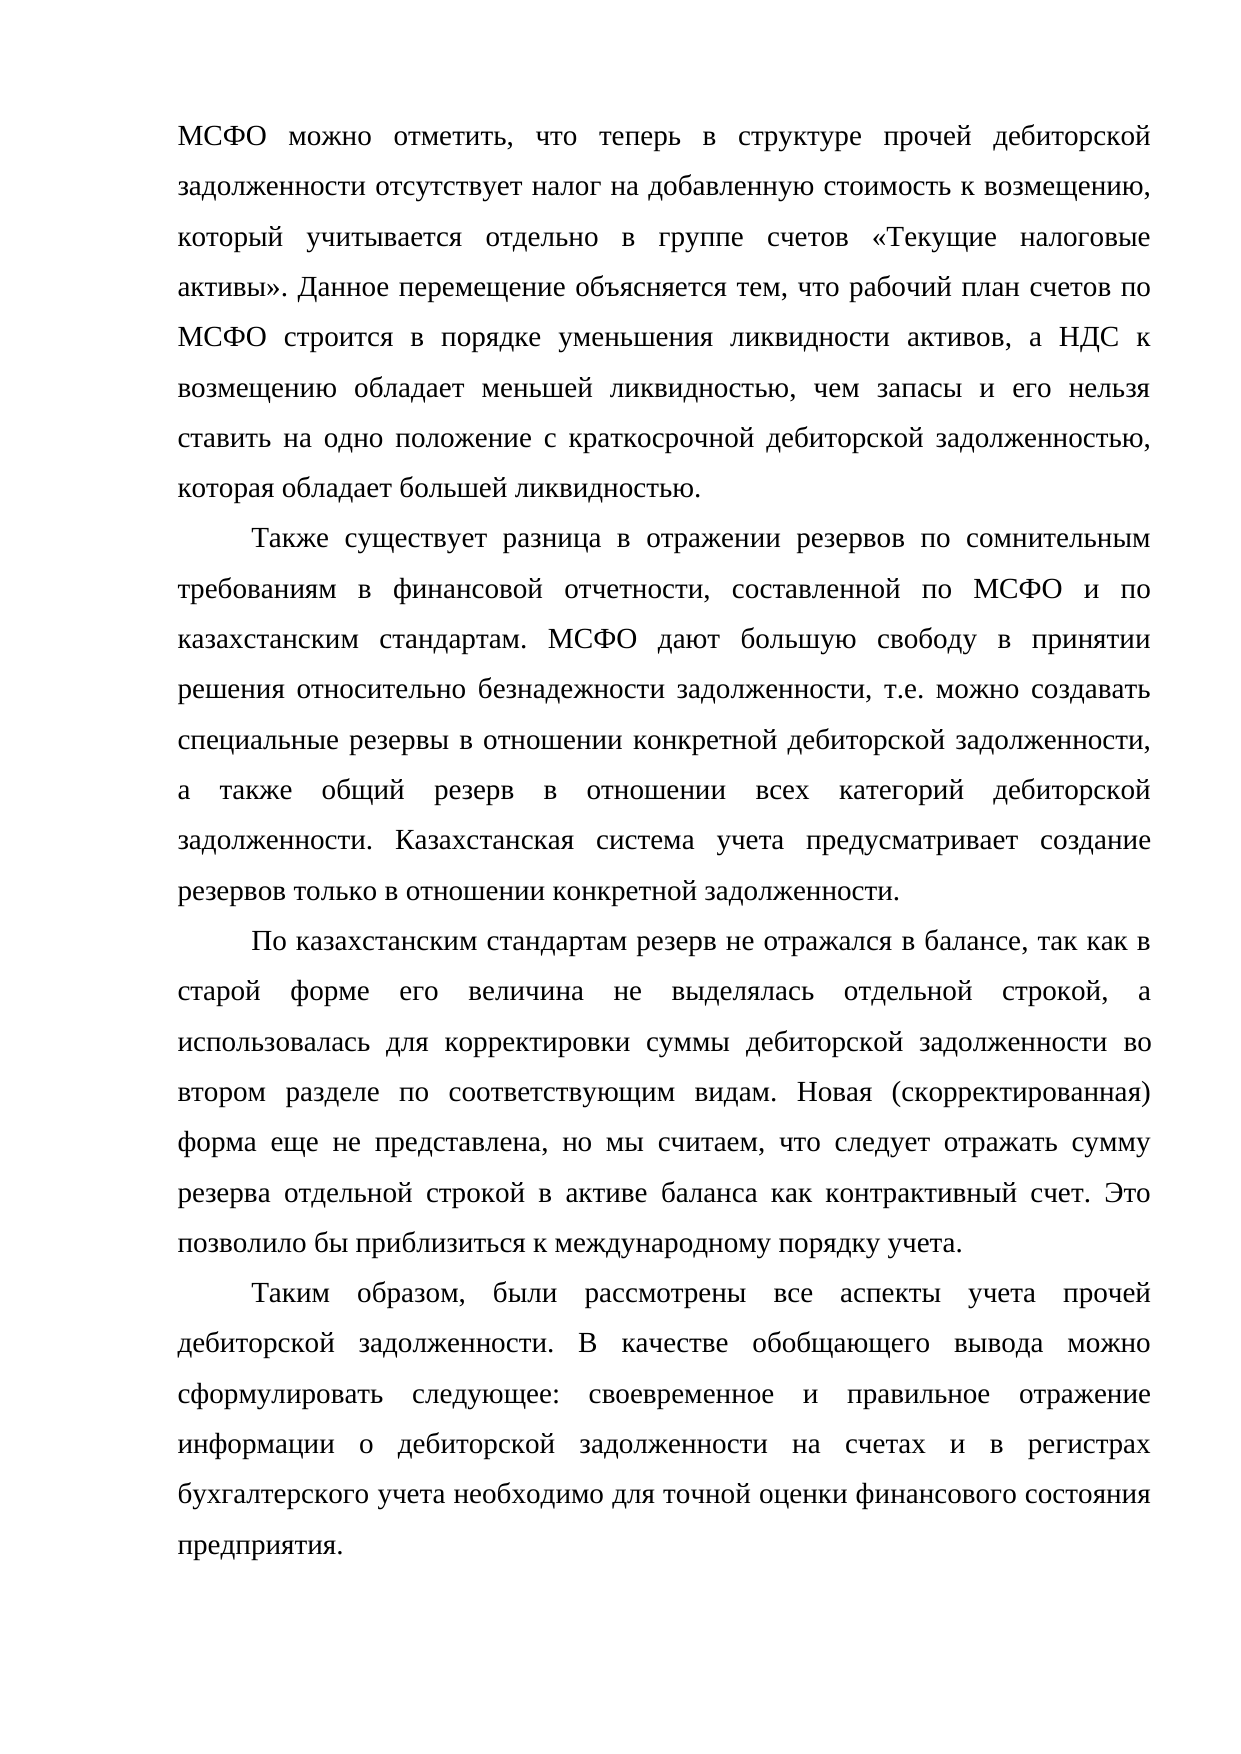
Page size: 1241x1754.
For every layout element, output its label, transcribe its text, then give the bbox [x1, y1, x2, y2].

text По казахстанским стандартам резерв не отражался в балансе, так как в старой форме его величина не выделялась отдельной строкой, а использовалась для корректировки суммы дебиторской задолженности во втором разделе по соответствующим видам. Новая (скорректированная) форма еще не представлена, но мы считаем, что следует отражать сумму резерва отдельной строкой в активе баланса как контрактивный счет. Это позволило бы приблизиться к международному порядку учета. [177, 923, 1152, 1258]
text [177, 118, 1152, 504]
text Таким образом, были рассмотрены все аспекты учета прочей дебиторской задолженности. В качестве обобщающего вывода можно сформулировать следующее: своевременное и правильное отражение информации о дебиторской задолженности на счетах и в регистрах бухгалтерского учета необходимо для точной оценки финансового состояния предприятия. [177, 1275, 1152, 1560]
text Также существует разница в отражении резервов по сомнительным требованиям в финансовой отчетности, составленной по МСФО и по казахстанским стандартам. МСФО дают большую свободу в принятии решения относительно безнадежности задолженности, т.е. можно создавать специальные резервы в отношении конкретной дебиторской задолженности, а также общий резерв в отношении всех категорий дебиторской задолженности. Казахстанская система учета предусматривает создание резервов только в отношении конкретной задолженности. [177, 521, 1152, 906]
